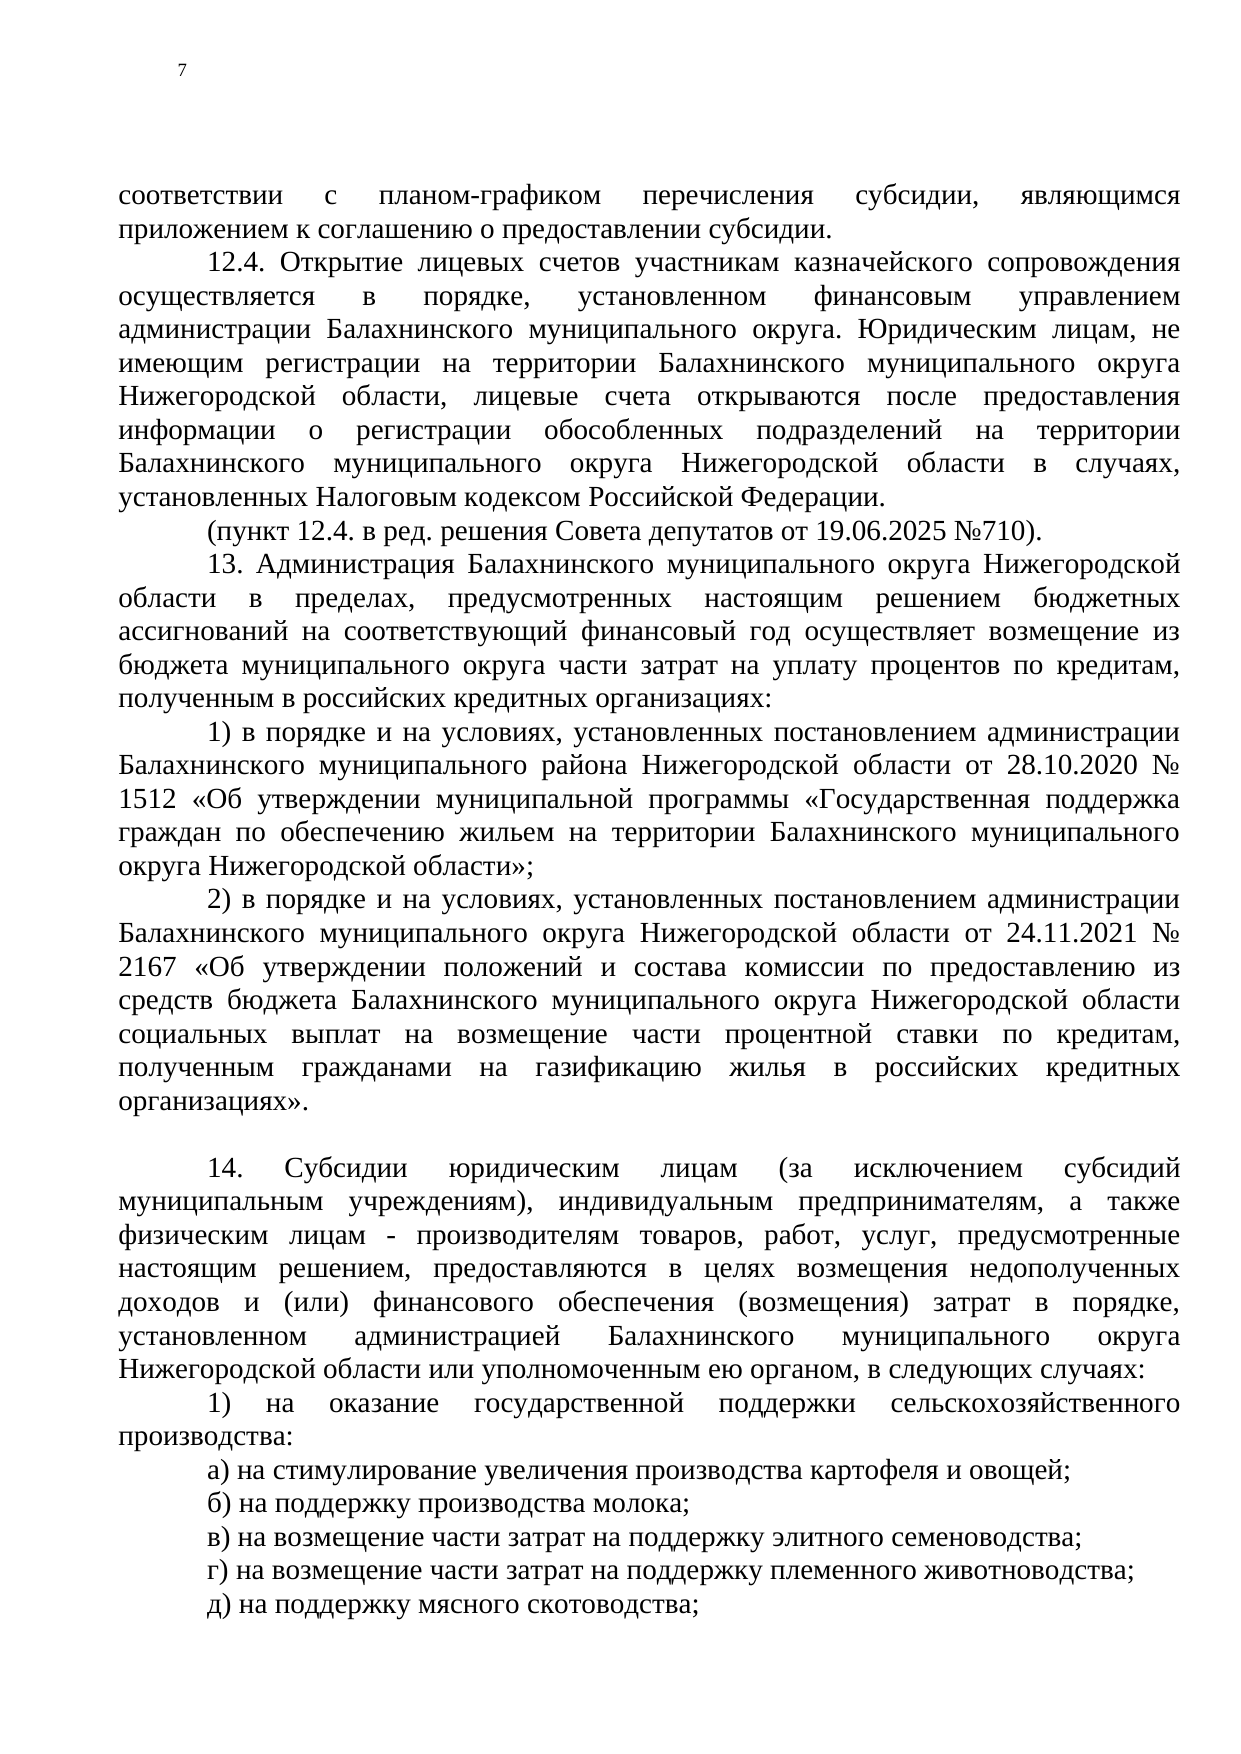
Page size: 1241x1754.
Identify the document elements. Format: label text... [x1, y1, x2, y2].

text 1) в порядке и на условиях, установленных постановлением администрации Балахнинского муниципального района Нижегородской области от 28.10.2020 № 1512 «Об утверждении муниципальной программы «Государственная поддержка граждан по обеспечению жильем на территории Балахнинского муниципального округа Нижегородской области»; [118, 714, 1181, 882]
text г) на возмещение части затрат на поддержку племенного животноводства; [118, 1552, 1181, 1586]
text а) на стимулирование увеличения производства картофеля и овощей; [118, 1452, 1181, 1485]
text 13. Администрация Балахнинского муниципального округа Нижегородской области в пределах, предусмотренных настоящим решением бюджетных ассигнований на соответствующий финансовый год осуществляет возмещение из бюджета муниципального округа части затрат на уплату процентов по кредитам, полученным в российских кредитных организациях: [118, 546, 1181, 714]
text 14. Субсидии юридическим лицам (за исключением субсидий муниципальным учреждениям), индивидуальным предпринимателям, а также физическим лицам - производителям товаров, работ, услуг, предусмотренные настоящим решением, предоставляются в целях возмещения недополученных доходов и (или) финансового обеспечения (возмещения) затрат в порядке, установленном администрацией Балахнинского муниципального округа Нижегородской области или уполномоченным ею органом, в следующих случаях: [118, 1150, 1181, 1385]
text 1) на оказание государственной поддержки сельскохозяйственного производства: [118, 1385, 1181, 1452]
text б) на поддержку производства молока; [118, 1485, 1181, 1519]
text (пункт 12.4. в ред. решения Совета депутатов от 19.06.2025 №710). [118, 513, 1181, 546]
text 12.4. Открытие лицевых счетов участникам казначейского сопровождения осуществляется в порядке, установленном финансовым управлением администрации Балахнинского муниципального округа. Юридическим лицам, не имеющим регистрации на территории Балахнинского муниципального округа Нижегородской области, лицевые счета открываются после предоставления информации о регистрации обособленных подразделений на территории Балахнинского муниципального округа Нижегородской области в случаях, установленных Налоговым кодексом Российской Федерации. [118, 244, 1181, 513]
text 2) в порядке и на условиях, установленных постановлением администрации Балахнинского муниципального округа Нижегородской области от 24.11.2021 № 2167 «Об утверждении положений и состава комиссии по предоставлению из средств бюджета Балахнинского муниципального округа Нижегородской области социальных выплат на возмещение части процентной ставки по кредитам, полученным гражданами на газификацию жилья в российских кредитных организациях». [118, 882, 1181, 1116]
text д) на поддержку мясного скотоводства; [118, 1586, 1181, 1619]
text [118, 177, 1181, 244]
text в) на возмещение части затрат на поддержку элитного семеноводства; [118, 1519, 1181, 1552]
